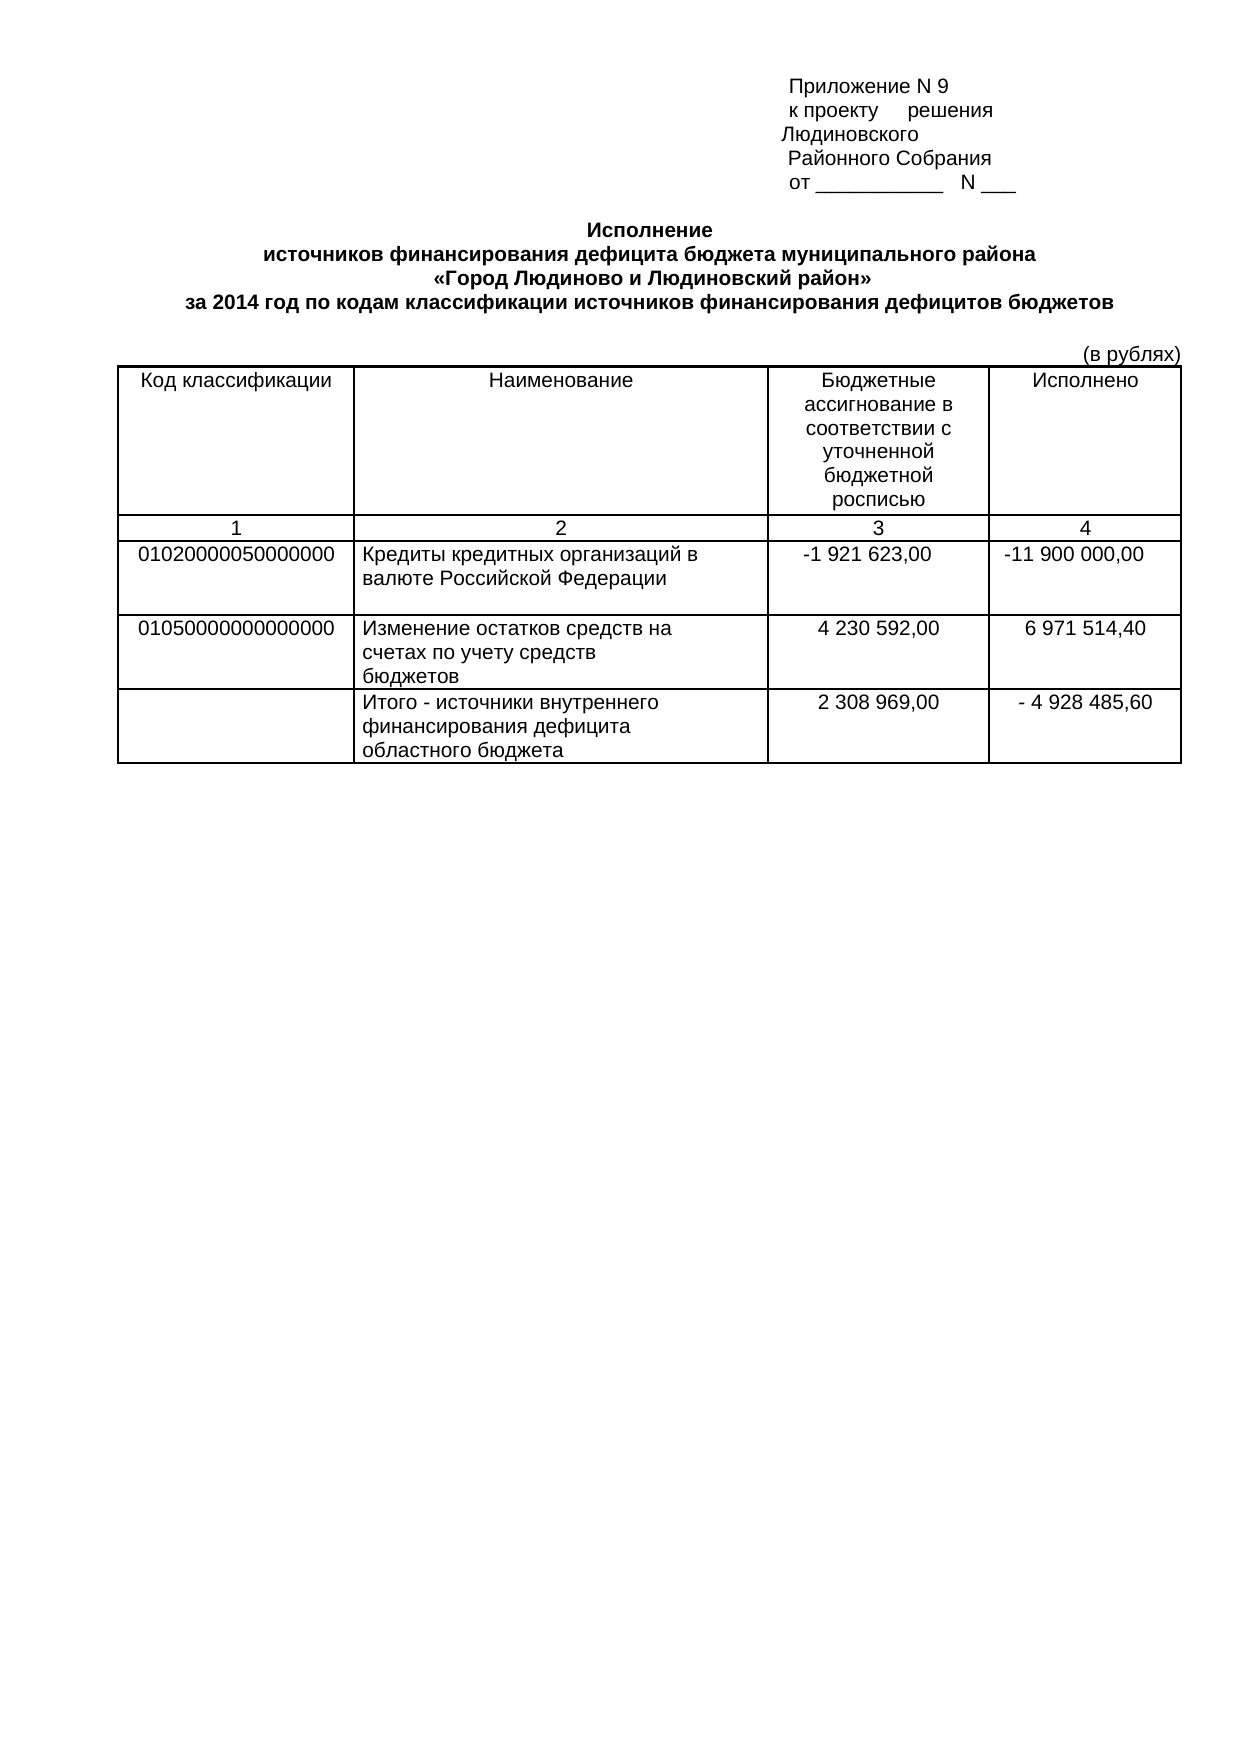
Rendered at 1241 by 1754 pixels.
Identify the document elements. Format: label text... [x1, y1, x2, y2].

table_cell Итого - источники внутреннего финансирования дефицита областного бюджета [355, 690, 767, 762]
table_cell - 4 928 485,60 [990, 690, 1180, 762]
table_cell 4 230 592,00 [769, 616, 988, 688]
table_cell 01050000000000000 [119, 616, 353, 688]
text от ___________ N ___ [118, 170, 1181, 194]
table_header Бюджетные ассигнование в соответствии с уточненной бюджетной росписью [769, 368, 988, 514]
table_cell Изменение остатков средств на счетах по учету средств бюджетов [355, 616, 767, 688]
table_cell 6 971 514,40 [990, 616, 1180, 688]
table_cell 2 [355, 516, 767, 540]
text к проекту решения [118, 98, 1181, 122]
table_cell [119, 690, 353, 762]
text (в рублях) [118, 341, 1181, 365]
text за 2014 год по кодам классификации источников финансирования дефицитов бюджетов [118, 289, 1181, 313]
text Районного Собрания [118, 146, 1181, 170]
text Приложение N 9 [118, 74, 1181, 98]
table_header Исполнено [990, 368, 1180, 514]
table_header Наименование [355, 368, 767, 514]
table_cell 4 [990, 516, 1180, 540]
text «Город Людиново и Людиновский район» [118, 266, 1181, 289]
text Людиновского [118, 122, 1181, 146]
table_cell Кредиты кредитных организаций в валюте Российской Федерации [355, 542, 767, 614]
table_cell 1 [119, 516, 353, 540]
table_cell 2 308 969,00 [769, 690, 988, 762]
table_cell -11 900 000,00 [990, 542, 1180, 614]
text источников финансирования дефицита бюджета муниципального района [118, 242, 1181, 266]
text Исполнение [118, 218, 1181, 242]
table_cell -1 921 623,00 [769, 542, 988, 614]
table_header Код классификации [119, 368, 353, 514]
table_cell 3 [769, 516, 988, 540]
table_cell 01020000050000000 [119, 542, 353, 614]
